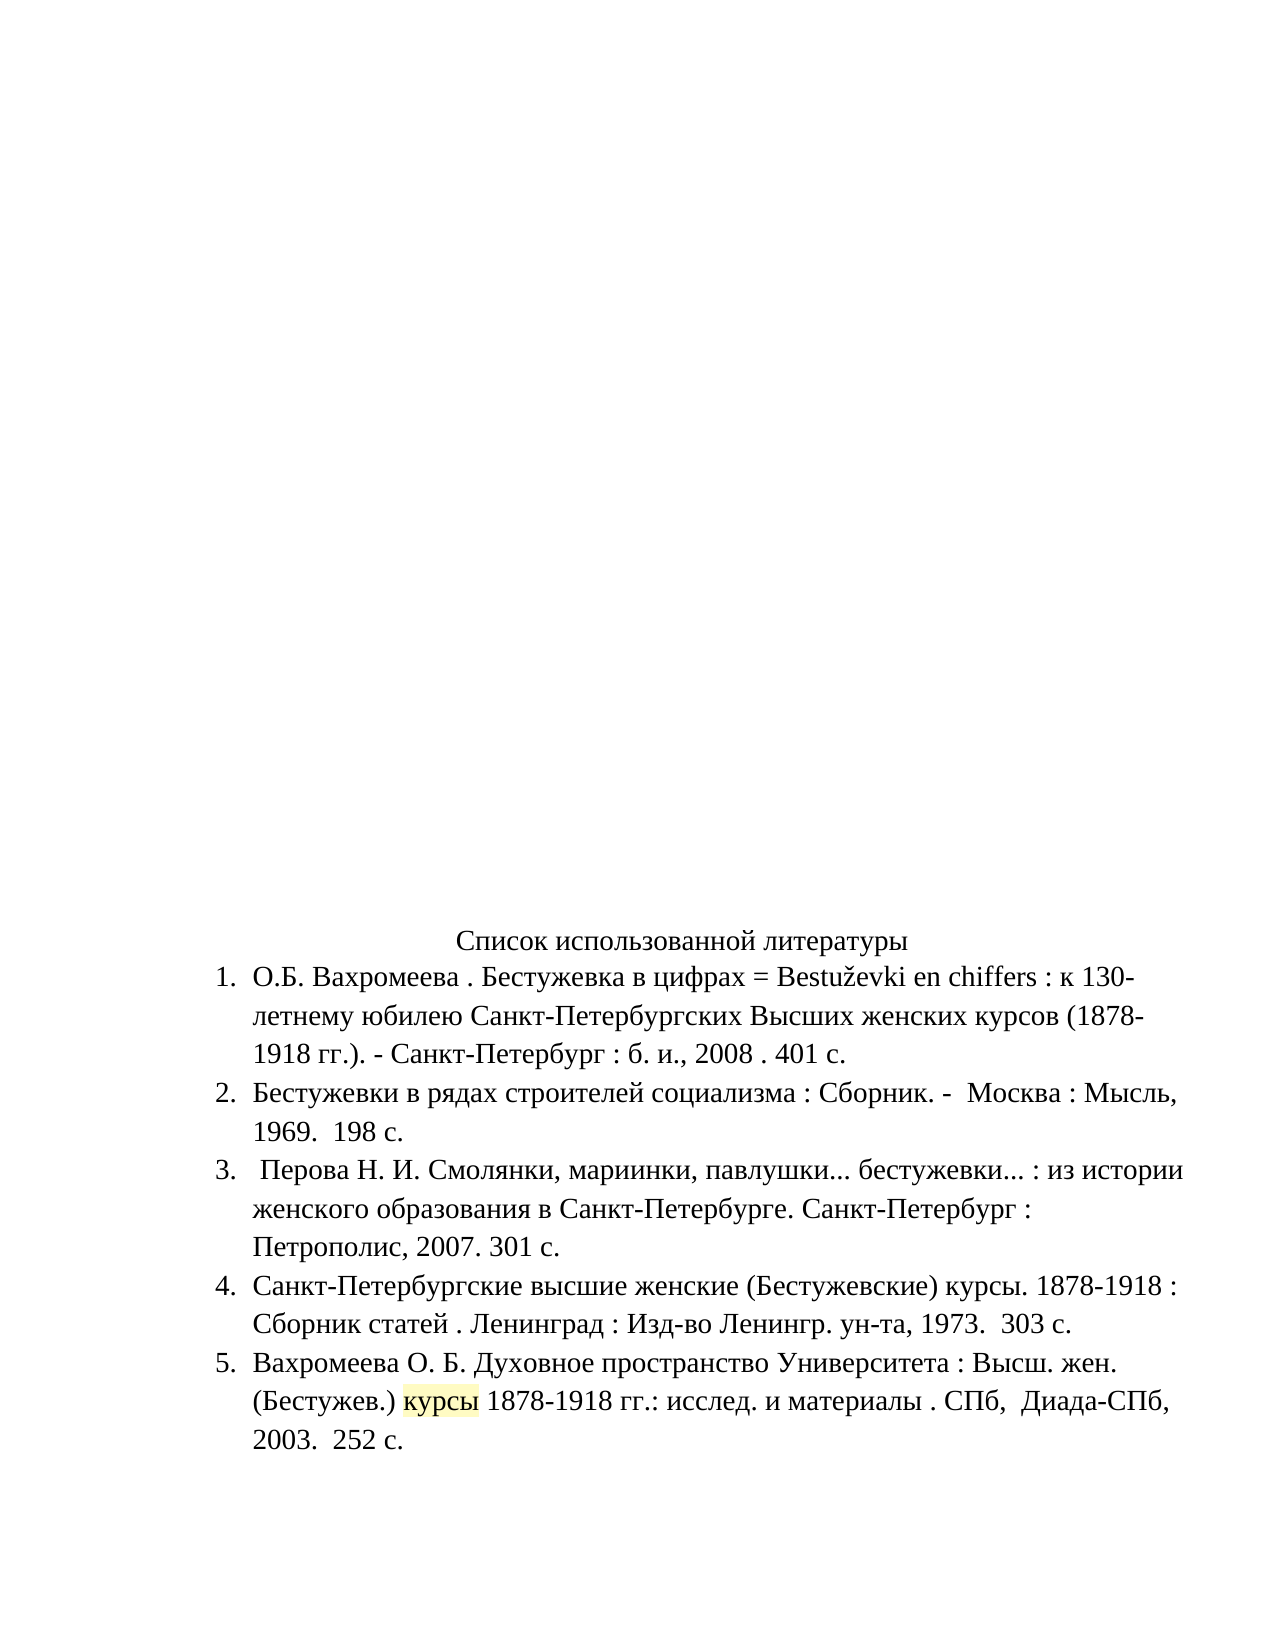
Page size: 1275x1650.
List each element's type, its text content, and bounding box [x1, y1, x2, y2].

list Перова Н. И. Смолянки, мариинки, павлушки... бестужевки... : из истории женского образования в Санкт-Петербурге. Санкт-Петербург : Петрополис, 2007. 301 с. [215, 1152, 1186, 1263]
list Вахромеева О. Б. Духовное пространство Университета : Высш. жен. (Бестужев.) курсы 1878-1918 гг.: исслед. и материалы . СПб, Диада-СПб, 2003. 252 с. [215, 1345, 1186, 1456]
subtitle Список использованной литературы [177, 923, 1186, 957]
list Бестужевки в рядах строителей социализма : Сборник. - Москва : Мысль, 1969. 198 с. [215, 1075, 1186, 1147]
list О.Б. Вахромеева . Бестужевка в цифрах = Bestuževki en chiffers : к 130-летнему юбилею Санкт-Петербургских Высших женских курсов (1878-1918 гг.). - Санкт-Петербург : б. и., 2008 . 401 с. [215, 959, 1186, 1070]
list Санкт-Петербургские высшие женские (Бестужевские) курсы. 1878-1918 : Сборник статей . Ленинград : Изд-во Ленингр. ун-та, 1973. 303 с. [215, 1268, 1186, 1340]
